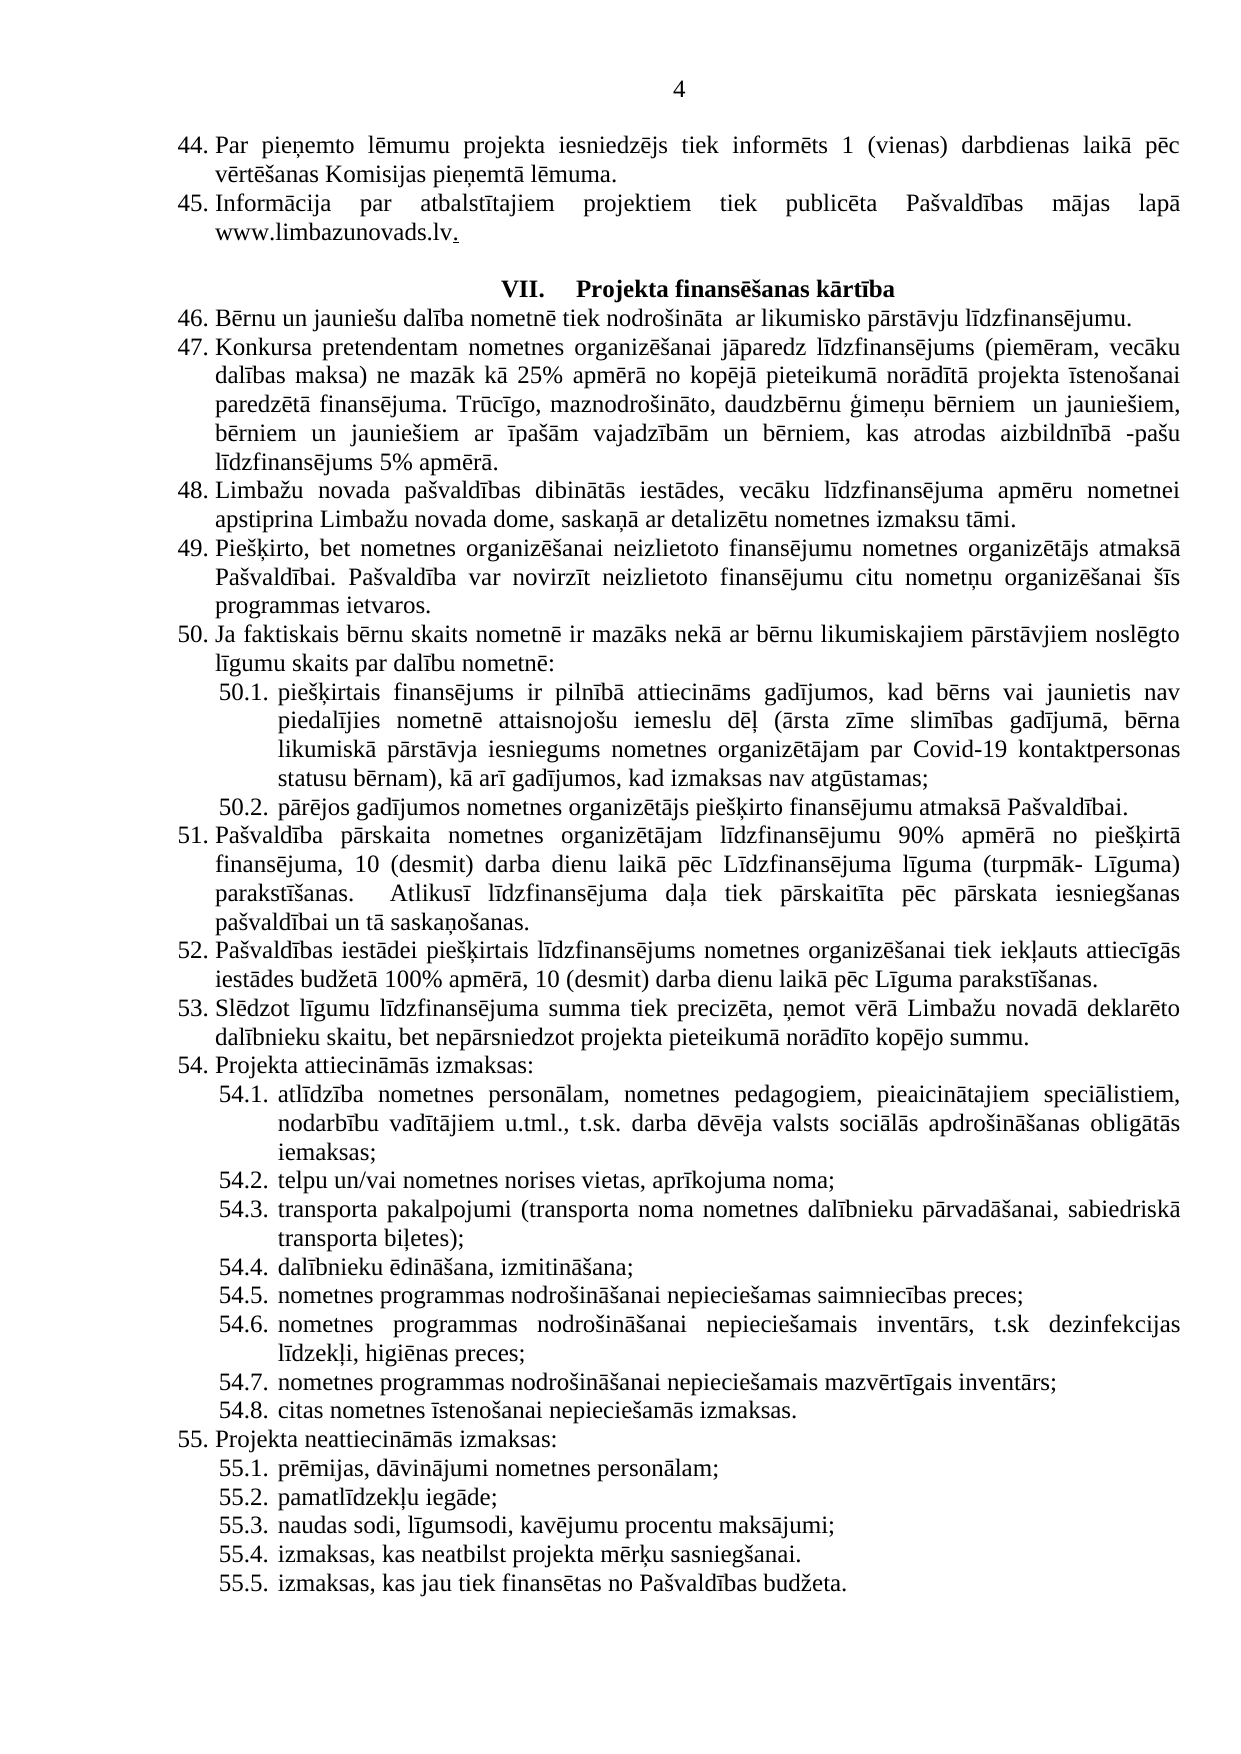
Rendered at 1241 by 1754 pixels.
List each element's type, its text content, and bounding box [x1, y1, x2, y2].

list naudas sodi, līgumsodi, kavējumu procentu maksājumi; [218, 1511, 1181, 1539]
list Pašvaldība pārskaita nometnes organizētājam līdzfinansējumu 90% apmērā no piešķirtā finansējuma, 10 (desmit) darba dienu laikā pēc Līdzfinansējuma līguma (turpmāk- Līguma) parakstīšanas. Atlikusī līdzfinansējuma daļa tiek pārskaitīta pēc pārskata iesniegšanas pašvaldībai un tā saskaņošanas. [177, 821, 1181, 936]
list nometnes programmas nodrošināšanai nepieciešamas saimniecības preces; [218, 1281, 1181, 1309]
list Konkursa pretendentam nometnes organizēšanai jāparedz līdzfinansējums (piemēram, vecāku dalības maksa) ne mazāk kā 25% apmērā no kopējā pieteikumā norādītā projekta īstenošanai paredzētā finansējuma. Trūcīgo, maznodrošināto, daudzbērnu ģimeņu bērniem un jauniešiem, bērniem un jauniešiem ar īpašām vajadzībām un bērniem, kas atrodas aizbildnībā -pašu līdzfinansējums 5% apmērā. [177, 332, 1181, 476]
list Limbažu novada pašvaldības dibinātās iestādes, vecāku līdzfinansējuma apmēru nometnei apstiprina Limbažu novada dome, saskaņā ar detalizētu nometnes izmaksu tāmi. [177, 476, 1181, 533]
list Projekta neattiecināmās izmaksas: [177, 1424, 1181, 1453]
list transporta pakalpojumi (transporta noma nometnes dalībnieku pārvadāšanai, sabiedriskā transporta biļetes); [218, 1194, 1181, 1252]
list nometnes programmas nodrošināšanai nepieciešamais mazvērtīgais inventārs; [218, 1367, 1181, 1396]
list pārējos gadījumos nometnes organizētājs piešķirto finansējumu atmaksā Pašvaldībai. [218, 792, 1181, 821]
list Piešķirto, bet nometnes organizēšanai neizlietoto finansējumu nometnes organizētājs atmaksā Pašvaldībai. Pašvaldība var novirzīt neizlietoto finansējumu citu nometņu organizēšanai šīs programmas ietvaros. [177, 533, 1181, 619]
list telpu un/vai nometnes norises vietas, aprīkojuma noma; [218, 1166, 1181, 1194]
list pamatlīdzekļu iegāde; [218, 1482, 1181, 1511]
list Bērnu un jauniešu dalība nometnē tiek nodrošināta ar likumisko pārstāvju līdzfinansējumu. [177, 303, 1181, 332]
list Par pieņemto lēmumu projekta iesniedzējs tiek informēts 1 (vienas) darbdienas laikā pēc vērtēšanas Komisijas pieņemtā lēmuma. [177, 131, 1181, 188]
list izmaksas, kas neatbilst projekta mērķu sasniegšanai. [218, 1539, 1181, 1568]
list Informācija par atbalstītajiem projektiem tiek publicēta Pašvaldības mājas lapā www.limbazunovads.lv. [177, 188, 1181, 246]
list piešķirtais finansējums ir pilnībā attiecināms gadījumos, kad bērns vai jaunietis nav piedalījies nometnē attaisnojošu iemeslu dēļ (ārsta zīme slimības gadījumā, bērna likumiskā pārstāvja iesniegums nometnes organizētājam par Covid-19 kontaktpersonas statusu bērnam), kā arī gadījumos, kad izmaksas nav atgūstamas; [218, 677, 1181, 792]
list prēmijas, dāvinājumi nometnes personālam; [218, 1453, 1181, 1482]
list dalībnieku ēdināšana, izmitināšana; [218, 1252, 1181, 1281]
list nometnes programmas nodrošināšanai nepieciešamais inventārs, t.sk dezinfekcijas līdzekļi, higiēnas preces; [218, 1309, 1181, 1367]
list Slēdzot līgumu līdzfinansējuma summa tiek precizēta, ņemot vērā Limbažu novadā deklarēto dalībnieku skaitu, bet nepārsniedzot projekta pieteikumā norādīto kopējo summu. [177, 993, 1181, 1051]
list Ja faktiskais bērnu skaits nometnē ir mazāks nekā ar bērnu likumiskajiem pārstāvjiem noslēgto līgumu skaits par dalību nometnē: [177, 619, 1181, 677]
list izmaksas, kas jau tiek finansētas no Pašvaldības budžeta. [218, 1568, 1181, 1597]
list atlīdzība nometnes personālam, nometnes pedagogiem, pieaicinātajiem speciālistiem, nodarbību vadītājiem u.tml., t.sk. darba dēvēja valsts sociālās apdrošināšanas obligātās iemaksas; [218, 1079, 1181, 1166]
list Projekta attiecināmās izmaksas: [177, 1051, 1181, 1079]
list citas nometnes īstenošanai nepieciešamās izmaksas. [218, 1396, 1181, 1424]
list Pašvaldības iestādei piešķirtais līdzfinansējums nometnes organizēšanai tiek iekļauts attiecīgās iestādes budžetā 100% apmērā, 10 (desmit) darba dienu laikā pēc Līguma parakstīšanas. [177, 936, 1181, 993]
list Projekta finansēšanas kārtība [215, 274, 1181, 303]
